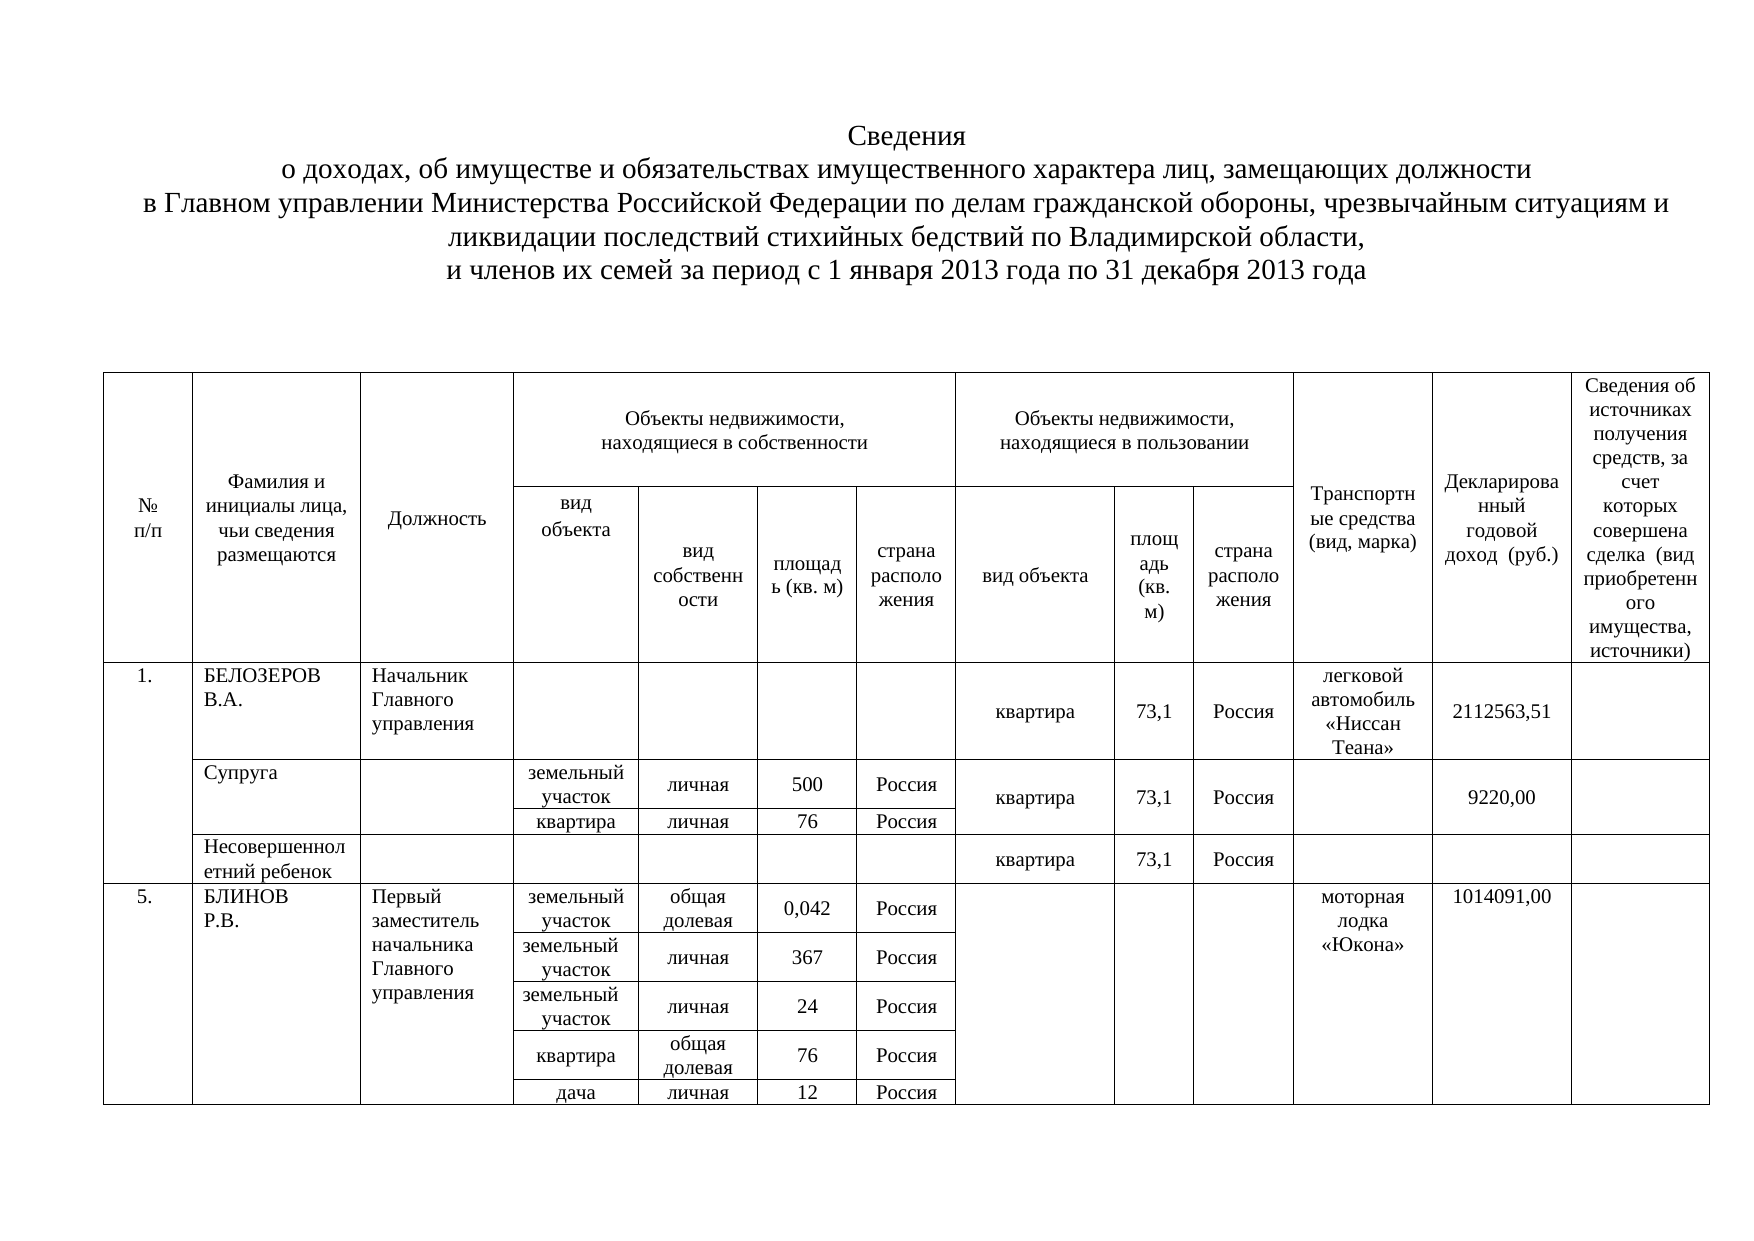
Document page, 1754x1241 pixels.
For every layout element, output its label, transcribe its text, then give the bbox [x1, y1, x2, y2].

table_cell БЛИНОВ Р.В. [193, 884, 360, 1104]
table_cell [1572, 884, 1709, 1104]
table_header Декларированный годовой доход (руб.) [1433, 373, 1571, 662]
table_cell 73,1 [1115, 663, 1193, 759]
table_cell [1572, 835, 1709, 883]
text в Главном управлении Министерства Российской Федерации по делам гражданской обороны, чрезвычайным ситуациям и ликвидации последствий стихийных бедствий по Владимирской области, [118, 185, 1695, 252]
table_cell 73,1 [1115, 835, 1193, 883]
table_cell 24 [758, 982, 856, 1030]
table_cell БЕЛОЗЕРОВ В.А. [193, 663, 360, 759]
table_cell 76 [758, 1031, 856, 1079]
table_cell дача [514, 1080, 638, 1104]
table_cell личная [639, 809, 757, 833]
table_cell [639, 663, 757, 759]
text о доходах, об имуществе и обязательствах имущественного характера лиц, замещающих должности [118, 152, 1695, 185]
table_cell моторная лодка «Юкона» [1294, 884, 1432, 1104]
table_cell [1572, 760, 1709, 833]
table_cell легковой автомобиль «Ниссан Теана» [1294, 663, 1432, 759]
table_cell квартира [514, 809, 638, 833]
table_cell страна расположения [857, 487, 955, 662]
table_cell 2112563,51 [1433, 663, 1571, 759]
table_cell 1014091,00 [1433, 884, 1571, 1104]
table_cell вид объекта [514, 487, 638, 662]
table_cell [639, 835, 757, 883]
table_cell [758, 663, 856, 759]
table_cell Россия [857, 884, 955, 932]
table_cell [857, 835, 955, 883]
table_cell [1194, 884, 1293, 1104]
table_cell Россия [857, 982, 955, 1030]
table_cell 9220,00 [1433, 760, 1571, 833]
table_header Должность [361, 373, 513, 662]
table_cell Россия [1194, 760, 1293, 833]
table_header Объекты недвижимости, находящиеся в собственности [514, 373, 955, 486]
table_cell [956, 884, 1114, 1104]
table_header Транспортные средства (вид, марка) [1294, 373, 1432, 662]
table_cell 367 [758, 933, 856, 981]
table_cell [514, 663, 638, 759]
table_cell Россия [1194, 663, 1293, 759]
table_cell квартира [514, 1031, 638, 1079]
table_cell [1572, 663, 1709, 759]
table_cell [514, 835, 638, 883]
table_cell Россия [857, 933, 955, 981]
table_header № п/п [104, 373, 192, 662]
table_cell площадь (кв. м) [758, 487, 856, 662]
table_cell [104, 663, 192, 883]
table_cell 0,042 [758, 884, 856, 932]
table_cell [104, 884, 192, 1104]
table_cell земельный участок [514, 933, 638, 981]
table_cell личная [639, 933, 757, 981]
table_cell Несовершеннолетний ребенок [193, 835, 360, 883]
table_cell 76 [758, 809, 856, 833]
table_header Объекты недвижимости, находящиеся в пользовании [956, 373, 1293, 486]
table_cell земельный участок [514, 982, 638, 1030]
table_cell вид собственности [639, 487, 757, 662]
table_cell личная [639, 1080, 757, 1104]
table_cell земельный участок [514, 760, 638, 808]
table_cell [1433, 835, 1571, 883]
table_cell квартира [956, 663, 1114, 759]
table_cell квартира [956, 835, 1114, 883]
table_cell общая долевая [639, 1031, 757, 1079]
table_cell страна расположения [1194, 487, 1293, 662]
table_cell [361, 835, 513, 883]
table_cell [857, 663, 955, 759]
table_header Сведения об источниках получения средств, за счет которых совершена сделка (вид приобретенного имущества, источники) [1572, 373, 1709, 662]
table_cell Супруга [193, 760, 360, 833]
table_cell [361, 760, 513, 833]
table_cell Россия [857, 809, 955, 833]
table_cell [1294, 760, 1432, 833]
table_cell 73,1 [1115, 760, 1193, 833]
table_cell площадь (кв. м) [1115, 487, 1193, 662]
table_cell личная [639, 982, 757, 1030]
table_cell личная [639, 760, 757, 808]
table_header Фамилия и инициалы лица, чьи сведения размещаются [193, 373, 360, 662]
table_cell 12 [758, 1080, 856, 1104]
table_cell [1294, 835, 1432, 883]
table_cell вид объекта [956, 487, 1114, 662]
table_cell Россия [857, 1080, 955, 1104]
text и членов их семей за период с 1 января 2013 года по 31 декабря 2013 года [118, 252, 1695, 286]
table_cell 500 [758, 760, 856, 808]
table_cell квартира [956, 760, 1114, 833]
table_cell [758, 835, 856, 883]
table_cell общая долевая [639, 884, 757, 932]
table_cell Начальник Главного управления [361, 663, 513, 759]
table_cell Первый заместитель начальника Главного управления [361, 884, 513, 1104]
text Сведения [118, 118, 1695, 152]
table_cell земельный участок [514, 884, 638, 932]
table_cell Россия [1194, 835, 1293, 883]
table_cell [1115, 884, 1193, 1104]
table_cell Россия [857, 1031, 955, 1079]
table_cell Россия [857, 760, 955, 808]
